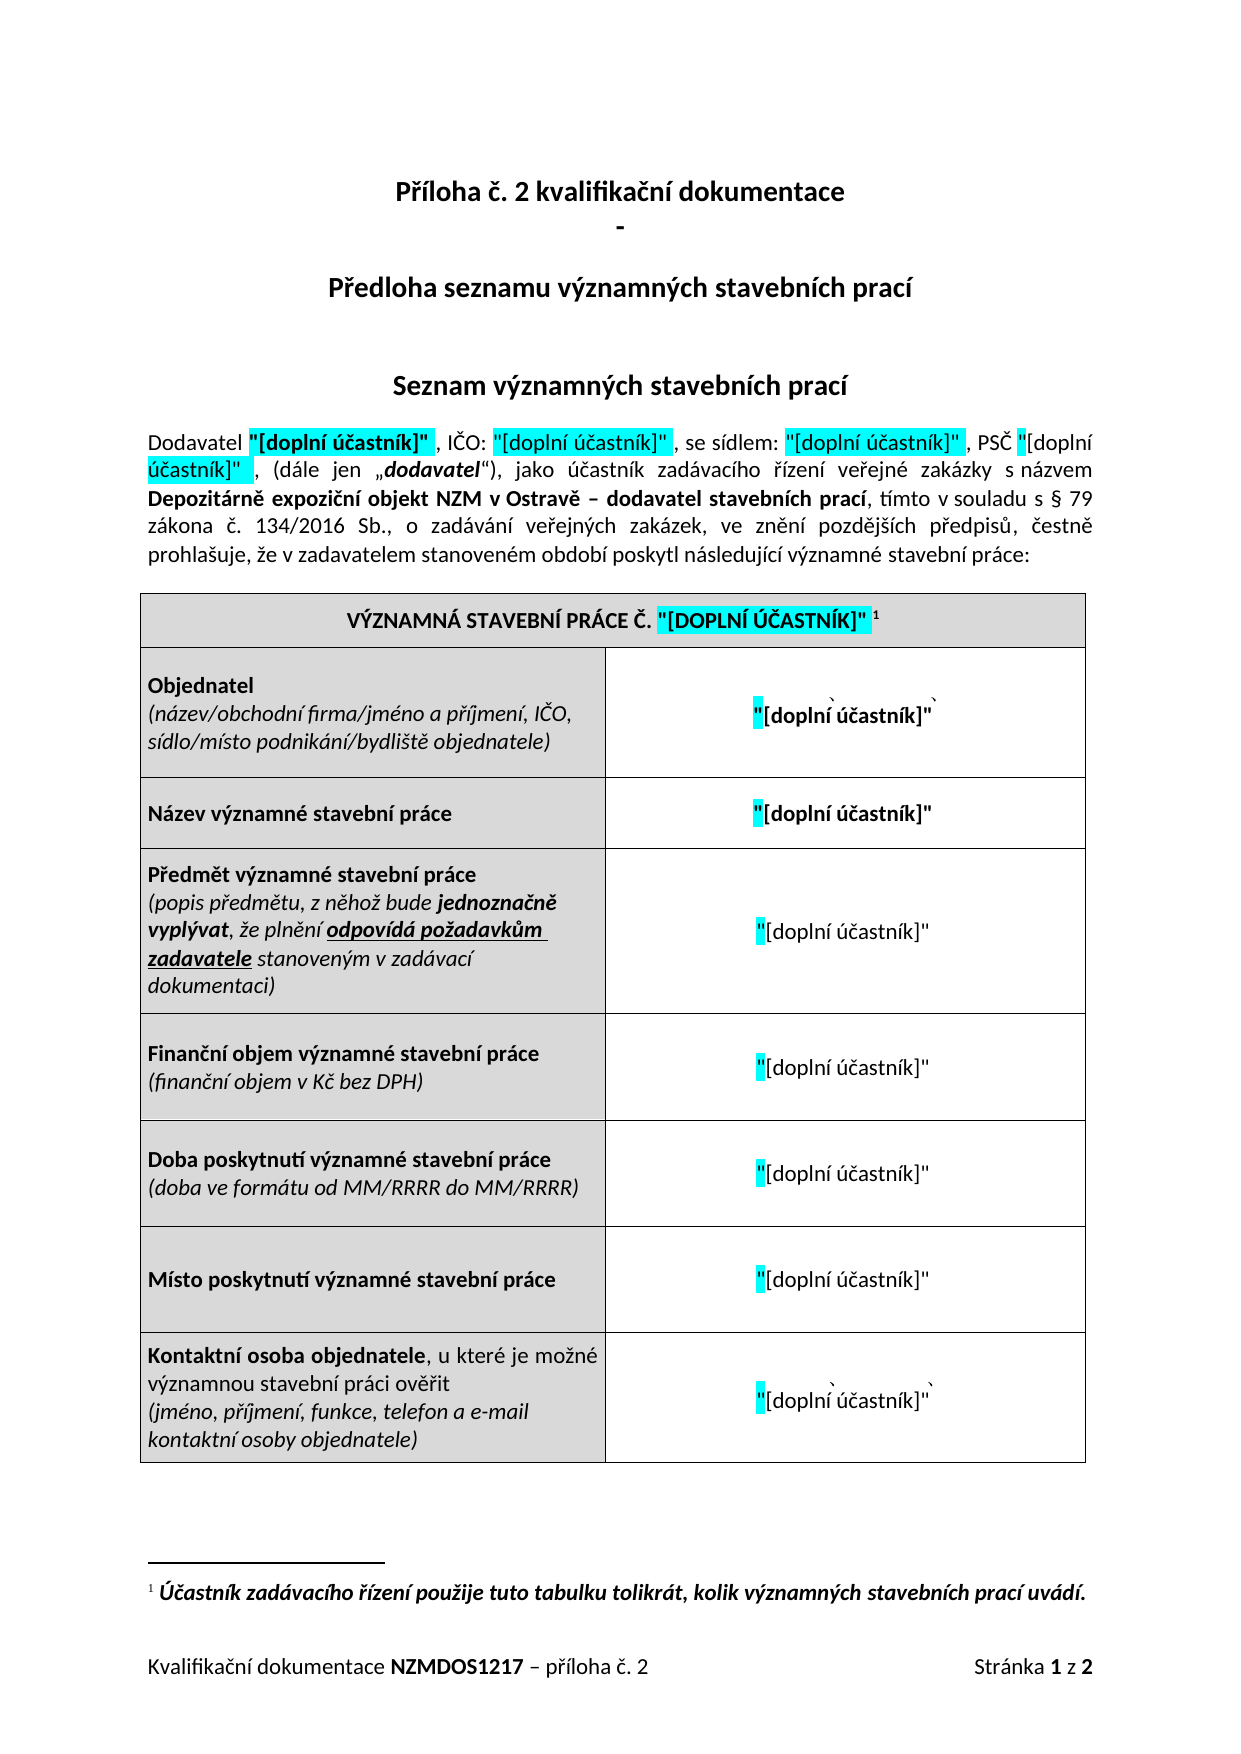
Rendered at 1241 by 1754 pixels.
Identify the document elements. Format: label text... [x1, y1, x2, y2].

table_cell [606, 778, 1085, 848]
text Příloha č. 2 kvalifikační dokumentace [148, 173, 1093, 208]
table_cell Předmět významné (popis předmětu, z něhož bude jednoznačně vyplývat, že plnění odpovídá požadavkům zadavatele stanoveným v zadávací dokumentaci) [141, 849, 605, 1013]
table_cell [606, 1121, 1085, 1226]
table_cell [606, 1333, 1085, 1462]
table_cell Finanční objem významné (finanční objem v Kč bez DPH) [141, 1014, 605, 1119]
table_cell [606, 849, 1085, 1013]
table_cell Místo poskytnutí významné [141, 1227, 605, 1332]
text Seznam významných [148, 367, 1093, 403]
table_header Významná č. [141, 594, 1085, 647]
table_cell Objednatel (název/obchodní firma/jméno a příjmení, IČO, sídlo/místo podnikání/bydliště objednatele) [141, 648, 605, 777]
text - [148, 208, 1093, 244]
text Předloha seznamu významných [148, 269, 1093, 304]
table_cell Kontaktní osoba objednatele, u které je možné významnou ověřit (jméno, příjmení, funkce, telefon a e-mail kontaktní osoby objednatele) [141, 1333, 605, 1462]
text Dodavatel , IČO: , se sídlem: , PSČ , (dále jen „dodavatel“), jako účastník zadávacího řízení veřejné zakázky s názvem Depozitárně expoziční objekt NZM v Ostravě – dodavatel stavebních prací, tímto v souladu s § 79 zákona č. 134/2016 Sb., o zadávání veřejných zakázek, ve znění pozdějších předpisů, čestně prohlašuje, že v zadavatelem stanoveném období poskytl následující významné : [148, 428, 1093, 568]
table_cell [606, 648, 1085, 777]
table_cell Doba poskytnutí významné (doba ve formátu od MM/RRRR do MM/RRRR) [141, 1121, 605, 1226]
table_cell [606, 1227, 1085, 1332]
table_cell [606, 1014, 1085, 1119]
table_cell Název významné [141, 778, 605, 848]
